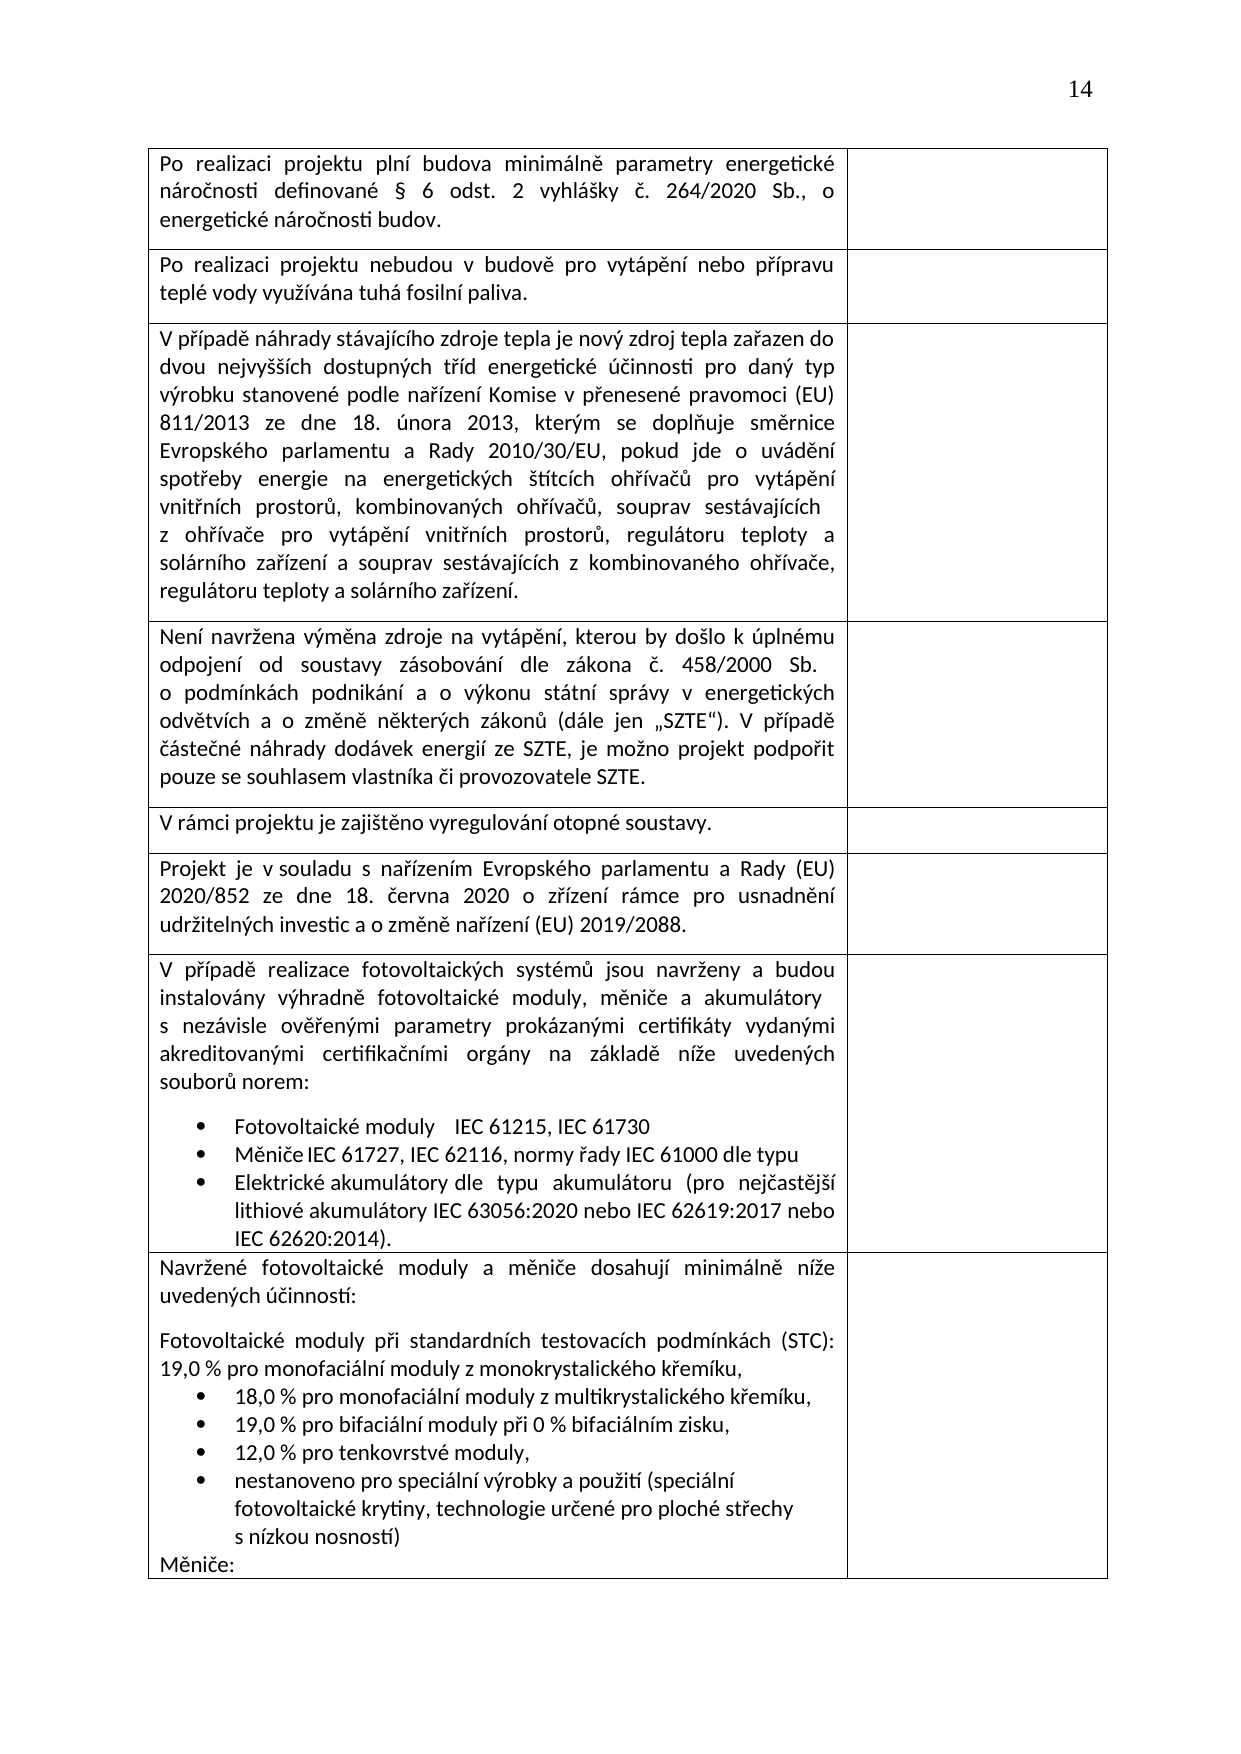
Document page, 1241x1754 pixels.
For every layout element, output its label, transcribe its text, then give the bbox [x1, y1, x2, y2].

table_cell [848, 324, 1107, 621]
table_cell [848, 149, 1107, 249]
table_cell [848, 1253, 1107, 1578]
table_cell V případě realizace fotovoltaických systémů jsou navrženy a budou instalovány výhradně fotovoltaické moduly, měniče a akumulátory s nezávisle ověřenými parametry prokázanými certifikáty vydanými akreditovanými certifikačními orgány na základě níže uvedených souborů norem: Fotovoltaické moduly IEC 61215, IEC 61730 Měniče IEC 61727, IEC 62116, normy řady IEC 61000 dle typu Elektrické akumulátory dle typu akumulátoru (pro nejčastější lithiové akumulátory IEC 63056:2020 nebo IEC 62619:2017 nebo IEC 62620:2014). [149, 955, 847, 1252]
table_cell [848, 854, 1107, 954]
table_cell Projekt je v souladu s nařízením Evropského parlamentu a Rady (EU) 2020/852 ze dne 18. června 2020 o zřízení rámce pro usnadnění udržitelných investic a o změně nařízení (EU) 2019/2088. [149, 854, 847, 954]
table_cell Po realizaci projektu nebudou v budově pro vytápění nebo přípravu teplé vody využívána tuhá fosilní paliva. [149, 250, 847, 323]
table_cell [848, 622, 1107, 807]
table_cell [848, 250, 1107, 323]
table_cell V rámci projektu je zajištěno vyregulování otopné soustavy. [149, 808, 847, 853]
table_cell Po realizaci projektu plní budova minimálně parametry energetické náročnosti definované § 6 odst. 2 vyhlášky č. 264/2020 Sb., o energetické náročnosti budov. [149, 149, 847, 249]
table_cell [848, 808, 1107, 853]
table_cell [149, 1253, 847, 1578]
table_cell Není navržena výměna zdroje na vytápění, kterou by došlo k úplnému odpojení od soustavy zásobování dle zákona č. 458/2000 Sb. o podmínkách podnikání a o výkonu státní správy v energetických odvětvích a o změně některých zákonů (dále jen „SZTE“). V případě částečné náhrady dodávek energií ze SZTE, je možno projekt podpořit pouze se souhlasem vlastníka či provozovatele SZTE. [149, 622, 847, 807]
table_cell [848, 955, 1107, 1252]
table_cell V případě náhrady stávajícího zdroje tepla je nový zdroj tepla zařazen do dvou nejvyšších dostupných tříd energetické účinnosti pro daný typ výrobku stanovené podle nařízení Komise v přenesené pravomoci (EU) 811/2013 ze dne 18. února 2013, kterým se doplňuje směrnice Evropského parlamentu a Rady 2010/30/EU, pokud jde o uvádění spotřeby energie na energetických štítcích ohřívačů pro vytápění vnitřních prostorů, kombinovaných ohřívačů, souprav sestávajících z ohřívače pro vytápění vnitřních prostorů, regulátoru teploty a solárního zařízení a souprav sestávajících z kombinovaného ohřívače, regulátoru teploty a solárního zařízení. [149, 324, 847, 621]
